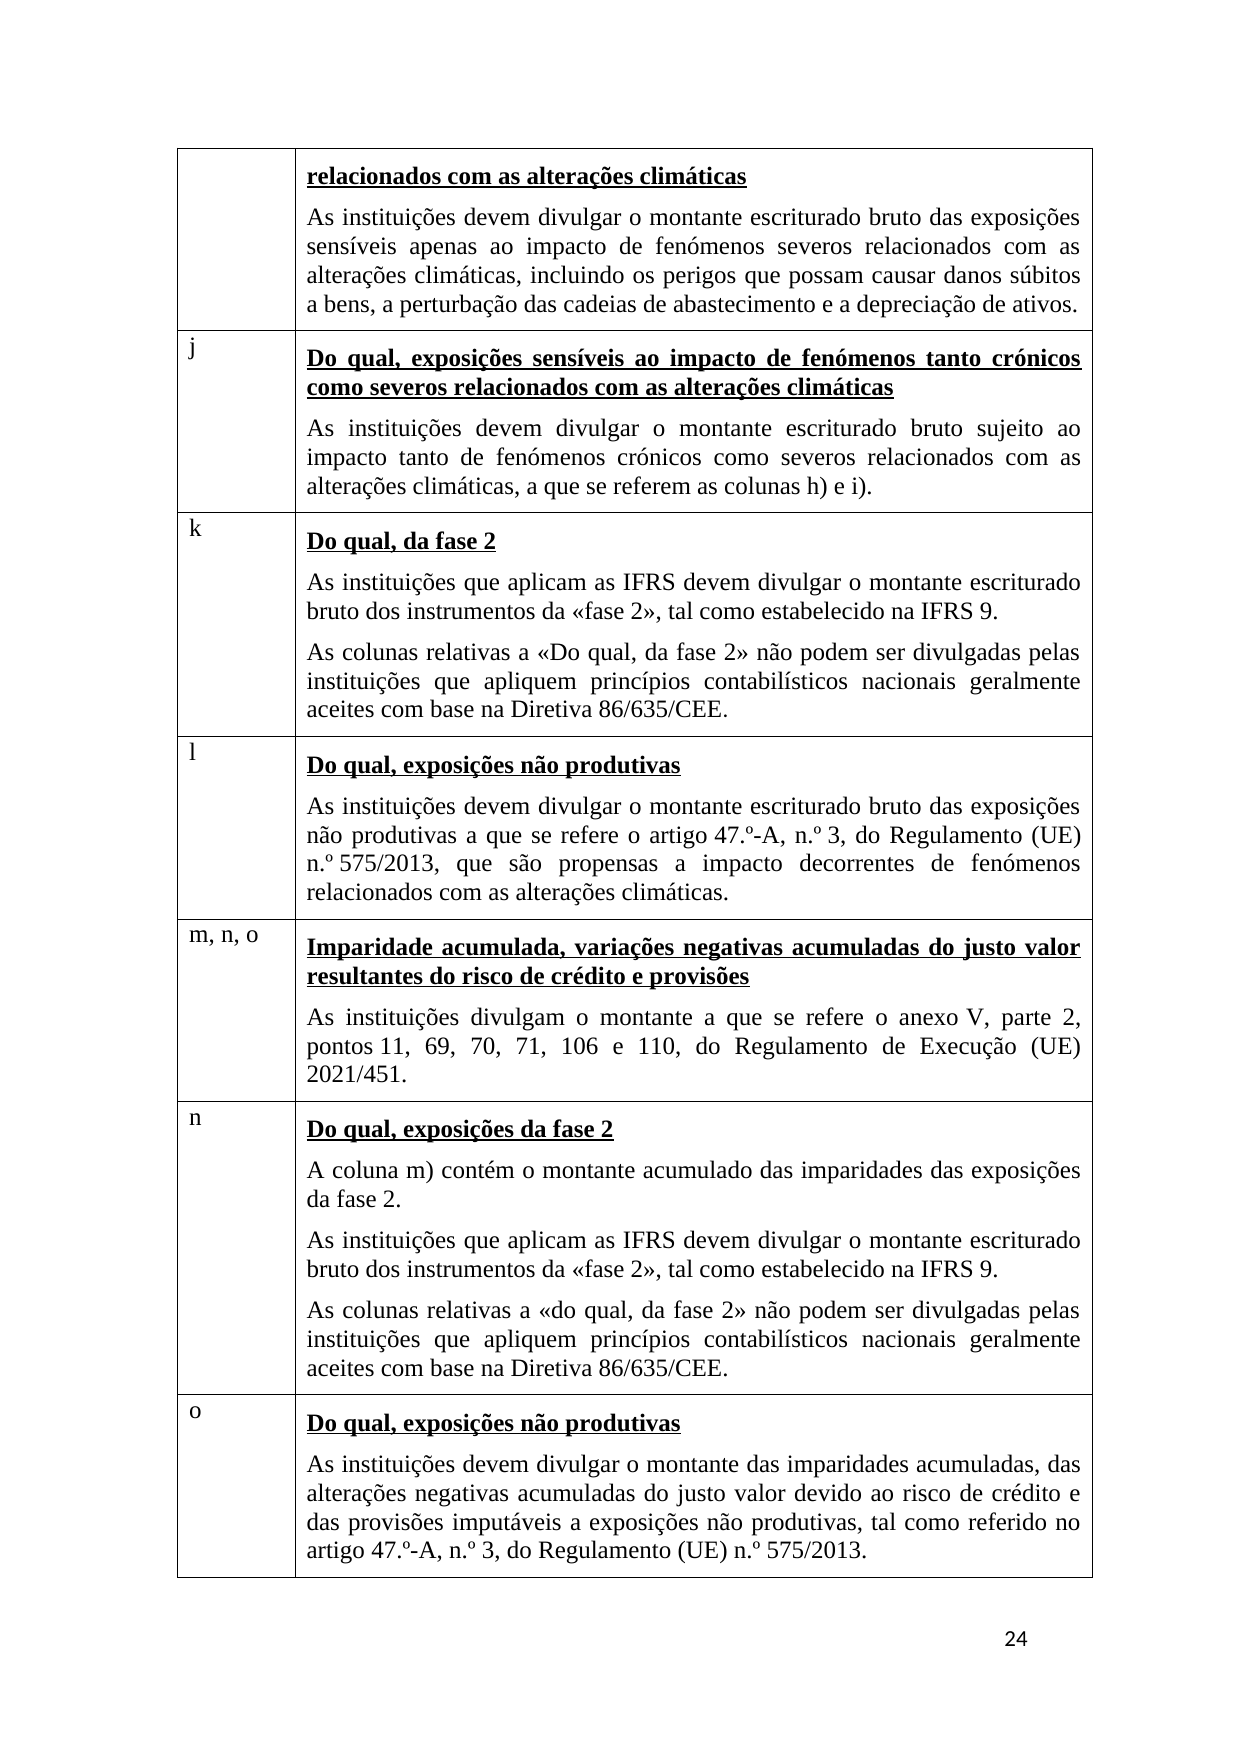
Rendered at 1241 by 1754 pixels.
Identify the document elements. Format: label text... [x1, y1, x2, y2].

table_cell Do qual, exposições da fase 2 A coluna m) contém o montante acumulado das imparidades das exposições da fase 2. As instituições que aplicam as IFRS devem divulgar o montante escriturado bruto dos instrumentos da «fase 2», tal como estabelecido na IFRS 9. As colunas relativas a «do qual, da fase 2» não podem ser divulgadas pelas instituições que apliquem princípios contabilísticos nacionais geralmente aceites com base na Diretiva 86/635/CEE. [296, 1102, 1092, 1394]
table_cell k [178, 513, 295, 736]
table_cell Do qual, exposições sensíveis ao impacto de fenómenos tanto crónicos como severos relacionados com as alterações climáticas As instituições devem divulgar o montante escriturado bruto sujeito ao impacto tanto de fenómenos crónicos como severos relacionados com as alterações climáticas, a que se referem as colunas h) e i). [296, 331, 1092, 512]
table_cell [296, 149, 1092, 330]
table_cell Do qual, da fase 2 As instituições que aplicam as IFRS devem divulgar o montante escriturado bruto dos instrumentos da «fase 2», tal como estabelecido na IFRS 9. As colunas relativas a «Do qual, da fase 2» não podem ser divulgadas pelas instituições que apliquem princípios contabilísticos nacionais geralmente aceites com base na Diretiva 86/635/CEE. [296, 513, 1092, 736]
table_cell l [178, 737, 295, 918]
table_cell i [178, 149, 295, 330]
table_cell Do qual, exposições não produtivas As instituições devem divulgar o montante escriturado bruto das exposições não produtivas a que se refere o artigo 47.º-A, n.º 3, do Regulamento (UE) n.º 575/2013, que são propensas a impacto decorrentes de fenómenos relacionados com as alterações climáticas. [296, 737, 1092, 918]
table_cell Imparidade acumulada, variações negativas acumuladas do justo valor resultantes do risco de crédito e provisões As instituições divulgam o montante a que se refere o anexo V, parte 2, pontos 11, 69, 70, 71, 106 e 110, do Regulamento de Execução (UE) 2021/451. [296, 920, 1092, 1101]
table_cell o [178, 1395, 295, 1577]
table_cell j [178, 331, 295, 512]
table_cell n [178, 1102, 295, 1394]
table_cell m, n, o [178, 920, 295, 1101]
table_cell Do qual, exposições não produtivas As instituições devem divulgar o montante das imparidades acumuladas, das alterações negativas acumuladas do justo valor devido ao risco de crédito e das provisões imputáveis a exposições não produtivas, tal como referido no artigo 47.º-A, n.º 3, do Regulamento (UE) n.º 575/2013. [296, 1395, 1092, 1577]
